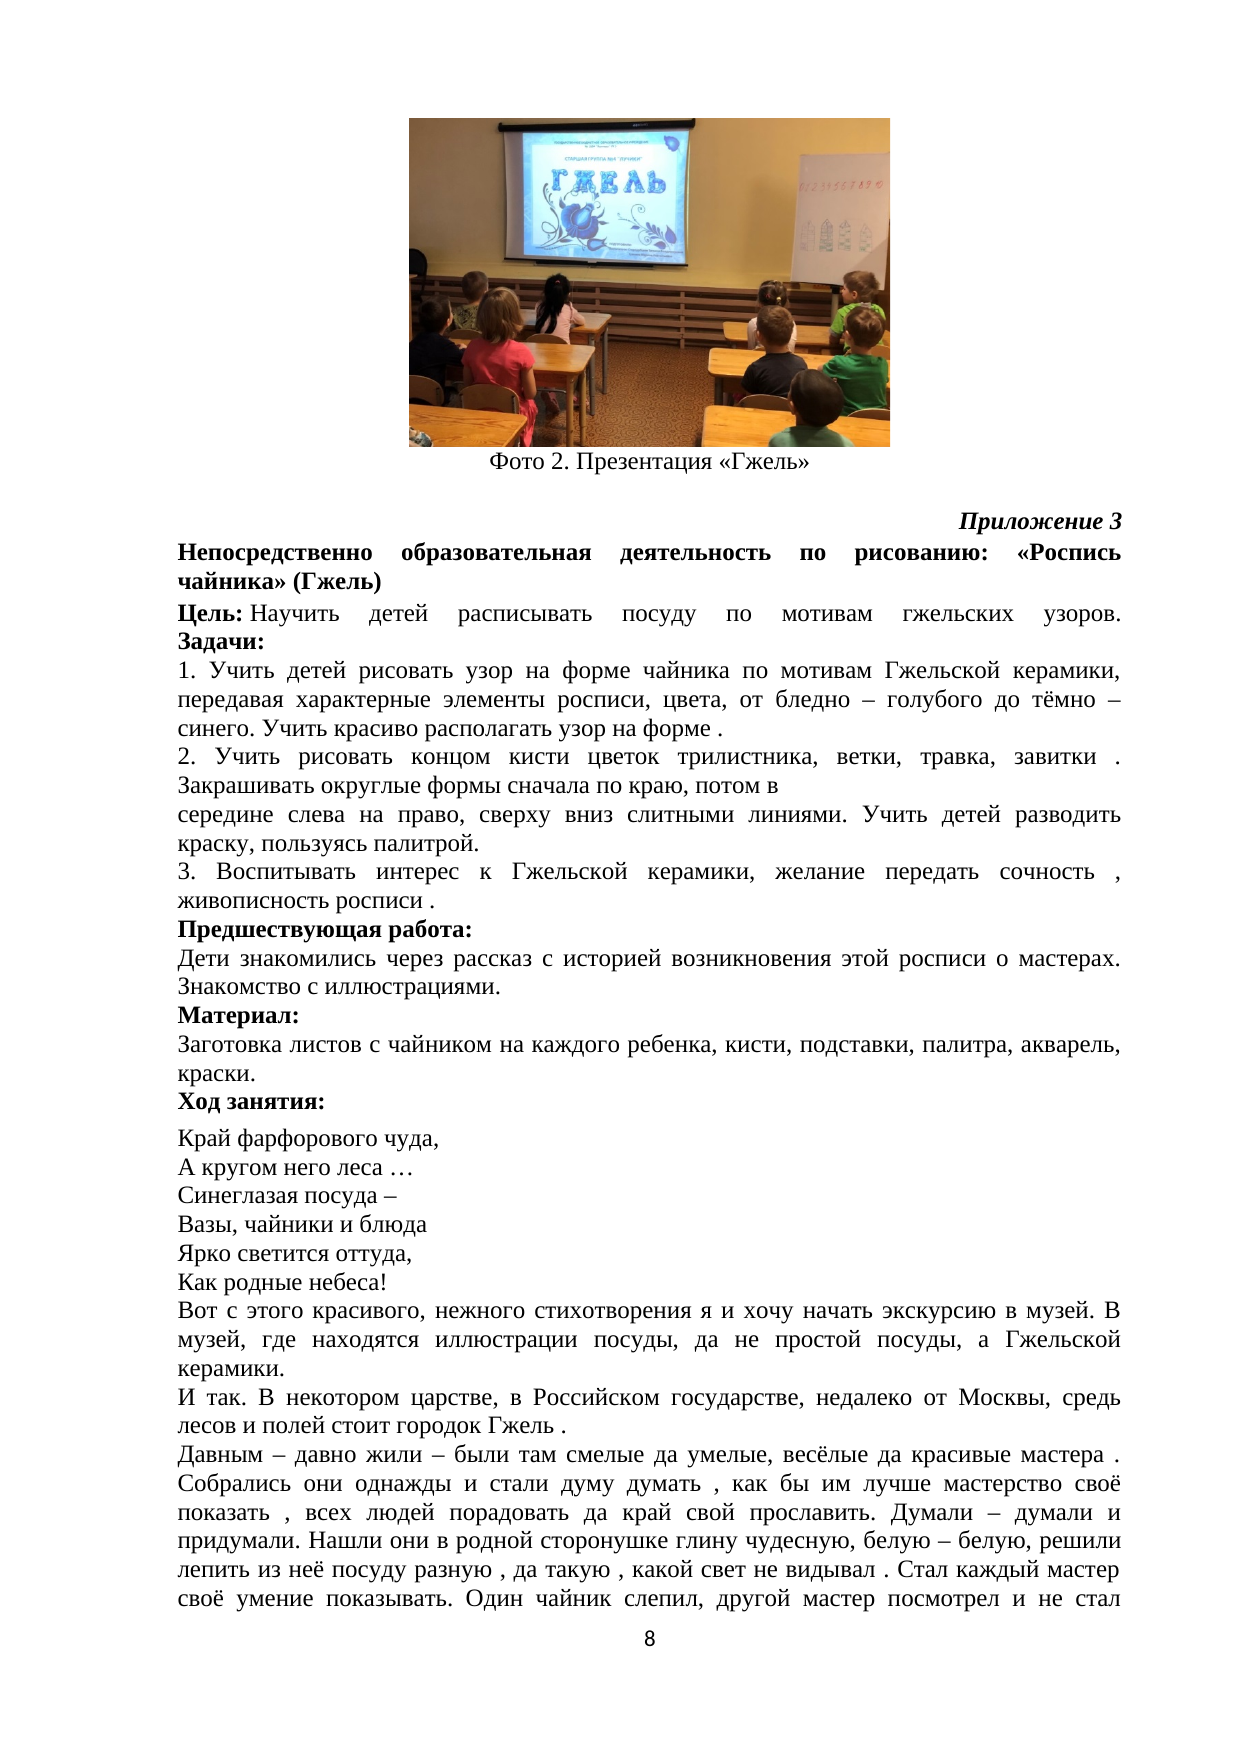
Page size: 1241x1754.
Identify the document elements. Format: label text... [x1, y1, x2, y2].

text А кругом него леса … [177, 1152, 1122, 1181]
text Приложение 3 [177, 506, 1122, 535]
text Цель: Научить детей расписывать посуду по мотивам гжельских узоров. Задачи: [177, 598, 1122, 655]
text И так. В некотором царстве, в Российском государстве, недалеко от Москвы, средь лесов и полей стоит городок Гжель . [177, 1382, 1122, 1439]
text Ярко светится оттуда, [177, 1238, 1122, 1267]
text Вазы, чайники и блюда [177, 1209, 1122, 1238]
text Как родные небеса! [177, 1267, 1122, 1296]
text 2. Учить рисовать концом кисти цветок трилистника, ветки, травка, завитки . Закрашивать округлые формы сначала по краю, потом в [177, 741, 1122, 799]
text 3. Воспитывать интерес к Гжельской керамики, желание передать сочность , живописность росписи . [177, 856, 1122, 914]
text Край фарфорового чуда, [177, 1123, 1122, 1152]
text середине слева на право, сверху вниз слитными линиями. Учить детей разводить краску, пользуясь палитрой. [177, 799, 1122, 856]
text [177, 1439, 1122, 1612]
text Фото 2. Презентация «Гжель» [177, 446, 1122, 475]
picture [409, 118, 891, 447]
text Синеглазая посуда – [177, 1181, 1122, 1209]
text 1. Учить детей рисовать узор на форме чайника по мотивам Гжельской керамики, передавая характерные элементы росписи, цвета, от бледно – голубого до тёмно – синего. Учить красиво располагать узор на форме . [177, 655, 1122, 741]
text Дети знакомились через рассказ с историей возникновения этой росписи о мастерах. Знакомство с иллюстрациями. [177, 943, 1122, 1000]
text Вот с этого красивого, нежного стихотворения я и хочу начать экскурсию в музей. В музей, где находятся иллюстрации посуды, да не простой посуды, а Гжельской керамики. [177, 1296, 1122, 1382]
text Ход занятия: [177, 1086, 1122, 1115]
text Заготовка листов с чайником на каждого ребенка, кисти, подставки, палитра, акварель, краски. [177, 1029, 1122, 1086]
text Предшествующая работа: [177, 914, 1122, 943]
text Материал: [177, 1000, 1122, 1029]
text Непосредственно образовательная деятельность по рисованию: «Роспись чайника» (Гжель) [177, 537, 1122, 594]
